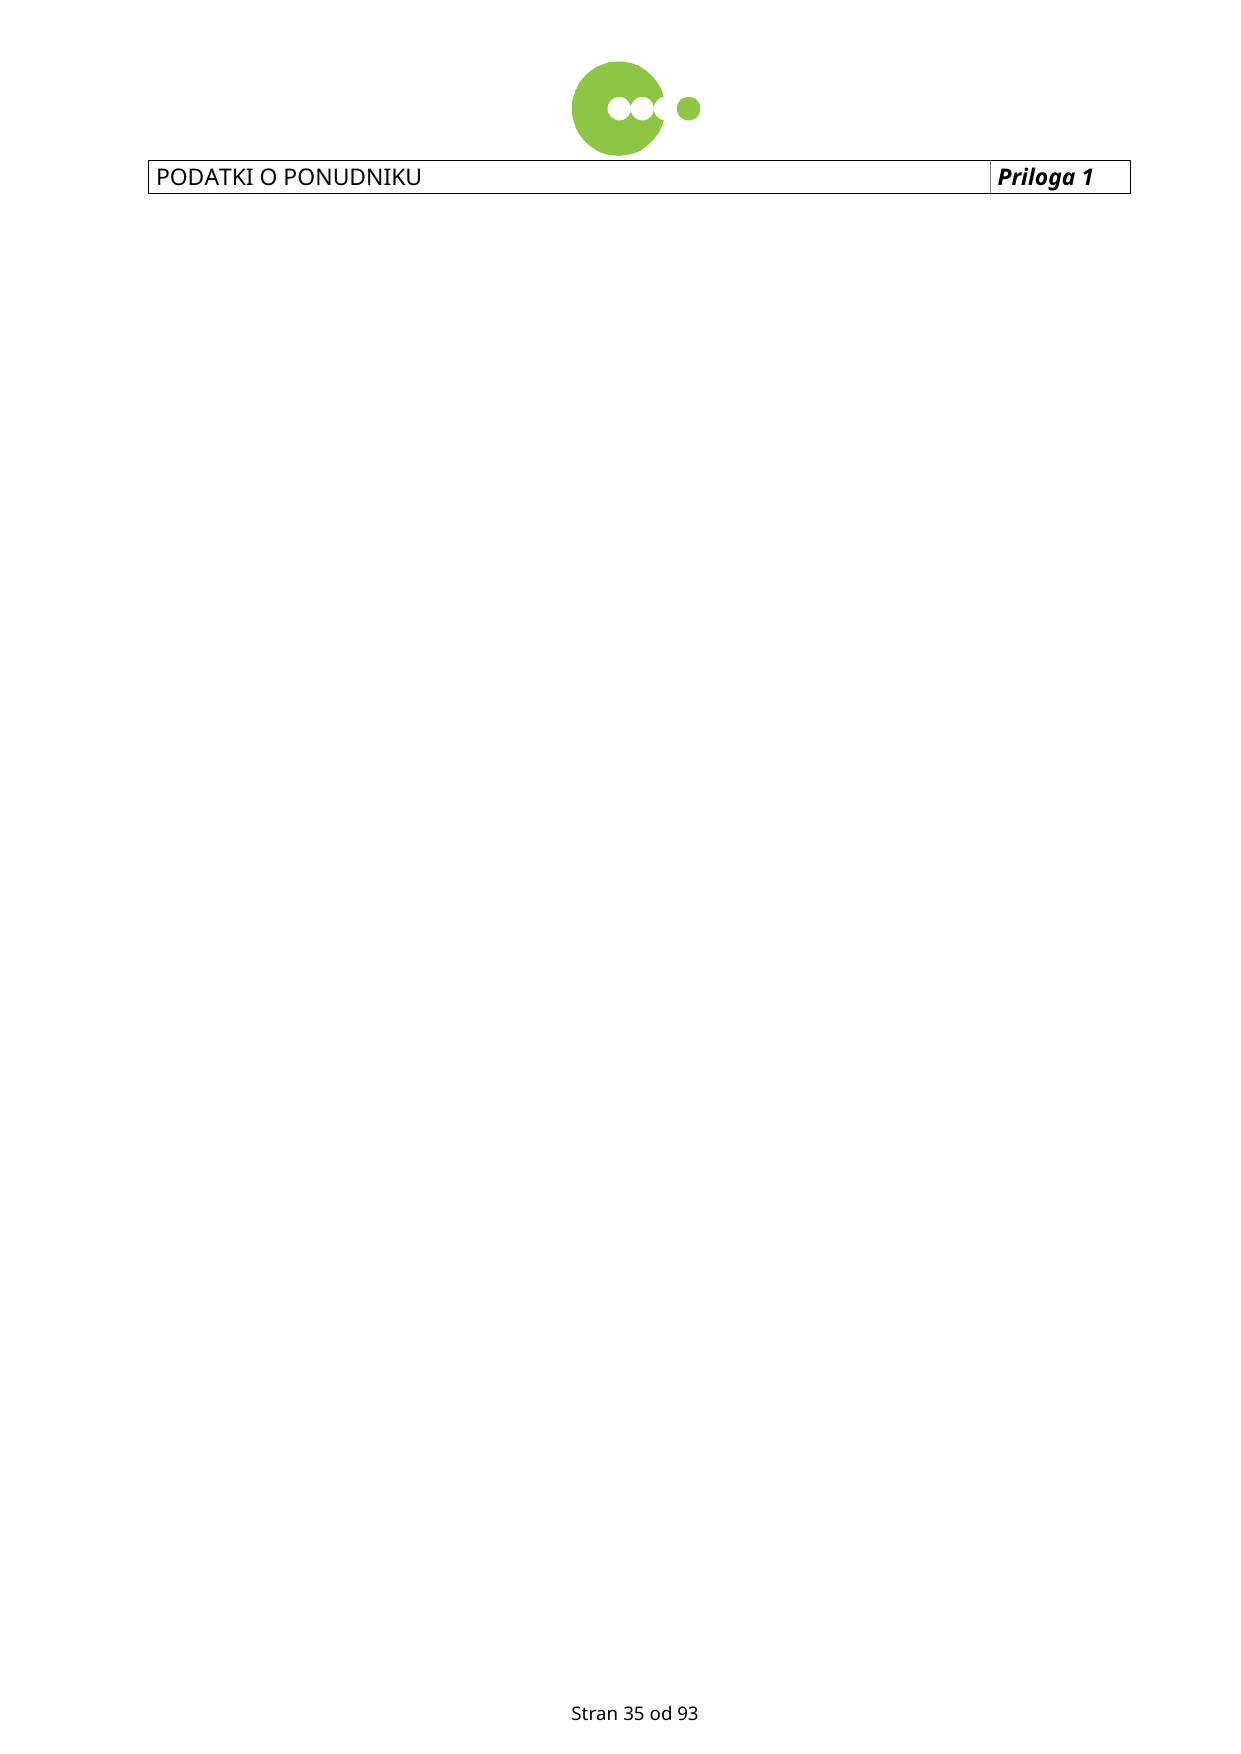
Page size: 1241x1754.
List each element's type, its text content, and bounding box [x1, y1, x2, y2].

table_header PODATKI O PONUDNIKU [149, 161, 990, 192]
table_header Priloga 1 [991, 161, 1130, 192]
